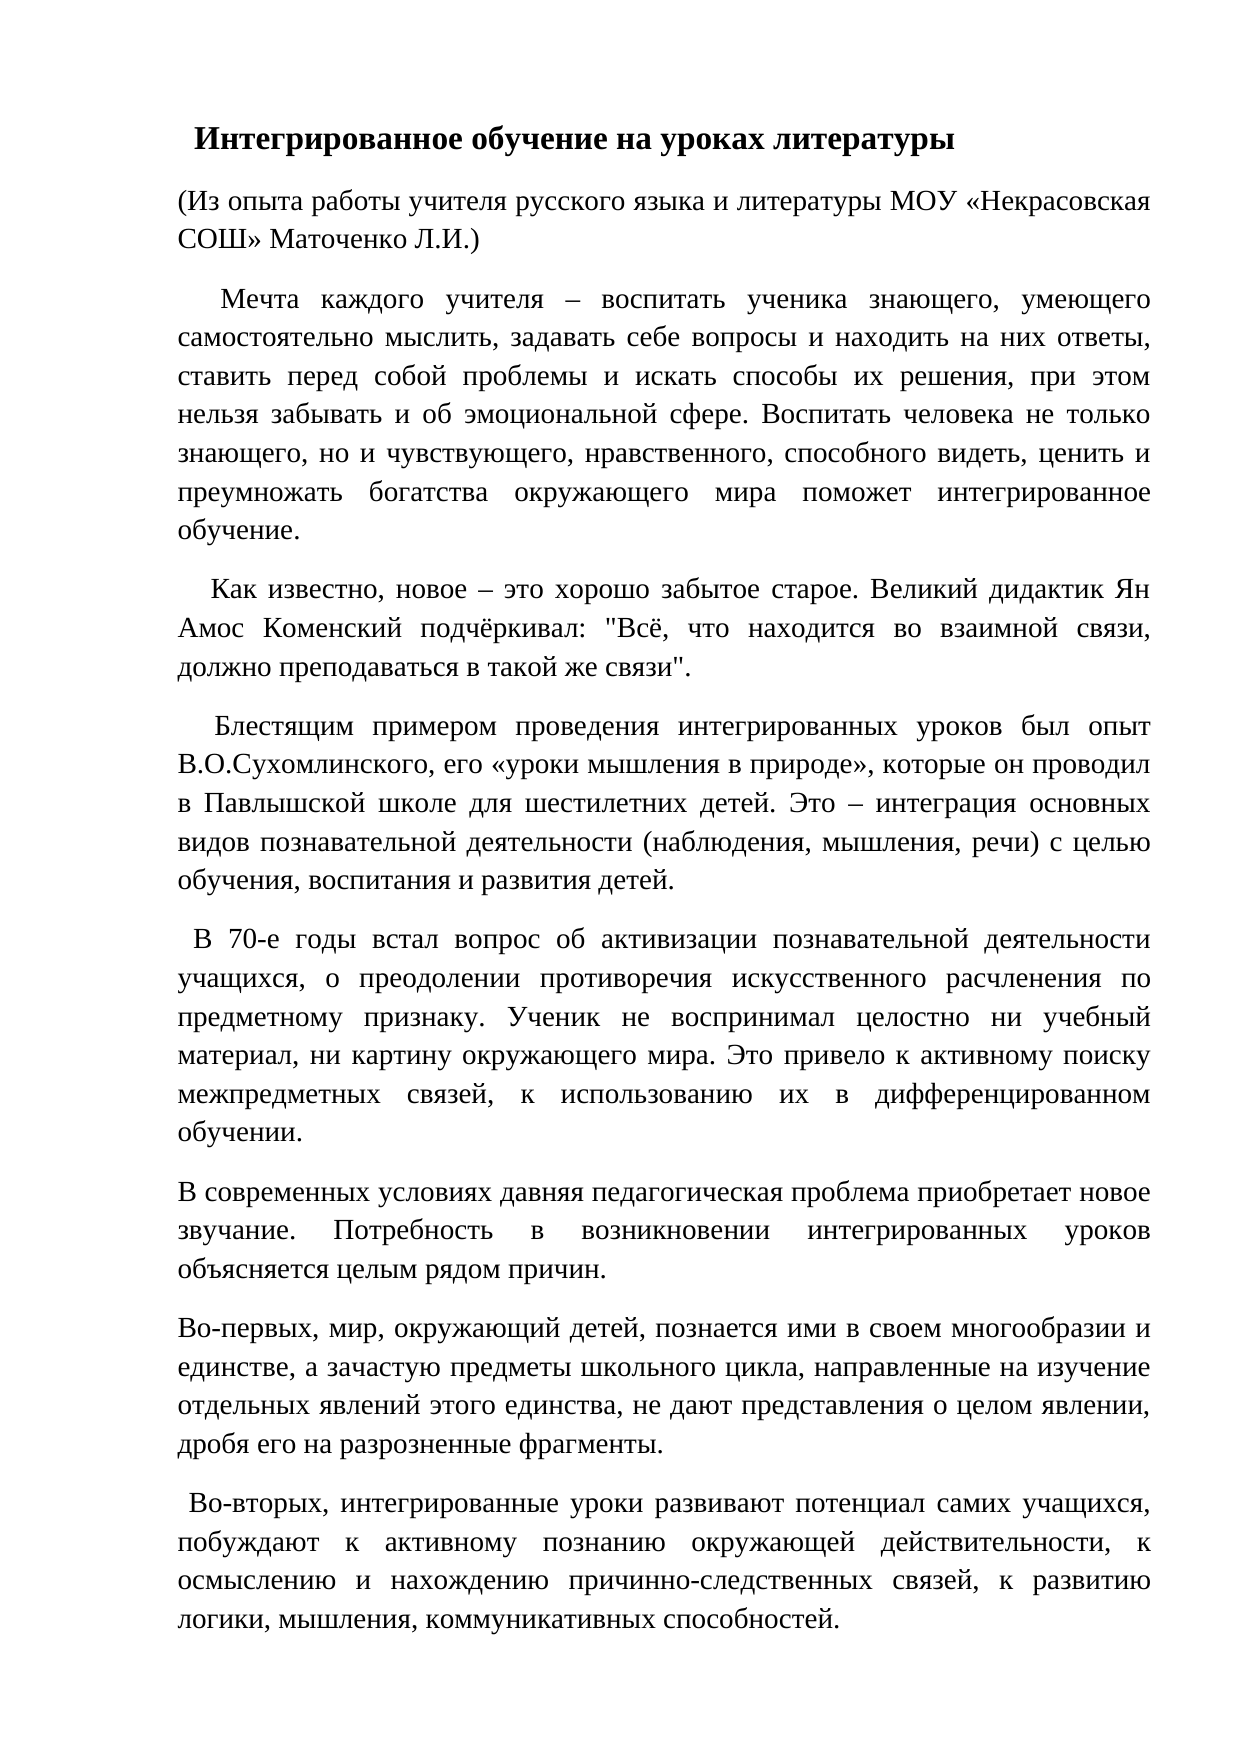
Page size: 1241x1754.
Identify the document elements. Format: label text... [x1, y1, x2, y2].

text В современных условиях давняя педагогическая проблема приобретает новое звучание. Потребность в возникновении интегрированных уроков объясняется целым рядом причин. [177, 1174, 1152, 1284]
text Блестящим примером проведения интегрированных уроков был опыт В.О.Сухомлинского, его «уроки мышления в природе», которые он проводил в Павлышской школе для шестилетних детей. Это – интеграция основных видов познавательной деятельности (наблюдения, мышления, речи) с целью обучения, воспитания и развития детей. [177, 708, 1152, 896]
text Интегрированное обучение на уроках литературы [177, 118, 1152, 156]
text Как известно, новое – это хорошо забытое старое. Великий дидактик Ян Амос Коменский подчёркивал: "Всё, что находится во взаимной связи, должно преподаваться в такой же связи". [177, 572, 1152, 682]
text Во-первых, мир, окружающий детей, познается ими в своем многообразии и единстве, а зачастую предметы школьного цикла, направленные на изучение отдельных явлений этого единства, не дают представления о целом явлении, дробя его на разрозненные фрагменты. [177, 1310, 1152, 1459]
text Во-вторых, интегрированные уроки развивают потенциал самих учащихся, побуждают к активному познанию окружающей действительности, к осмыслению и нахождению причинно-следственных связей, к развитию логики, мышления, коммуникативных способностей. [177, 1485, 1152, 1634]
text (Из опыта работы учителя русского языка и литературы МОУ «Некрасовская СОШ» Маточенко Л.И.) [177, 183, 1152, 255]
text Мечта каждого учителя – воспитать ученика знающего, умеющего самостоятельно мыслить, задавать себе вопросы и находить на них ответы, ставить перед собой проблемы и искать способы их решения, при этом нельзя забывать и об эмоциональной сфере. Воспитать человека не только знающего, но и чувствующего, нравственного, способного видеть, ценить и преумножать богатства окружающего мира поможет интегрированное обучение. [177, 281, 1152, 546]
text В 70-е годы встал вопрос об активизации познавательной деятельности учащихся, о преодолении противоречия искусственного расчленения по предметному признаку. Ученик не воспринимал целостно ни учебный материал, ни картину окружающего мира. Это привело к активному поиску межпредметных связей, к использованию их в дифференцированном обучении. [177, 922, 1152, 1148]
